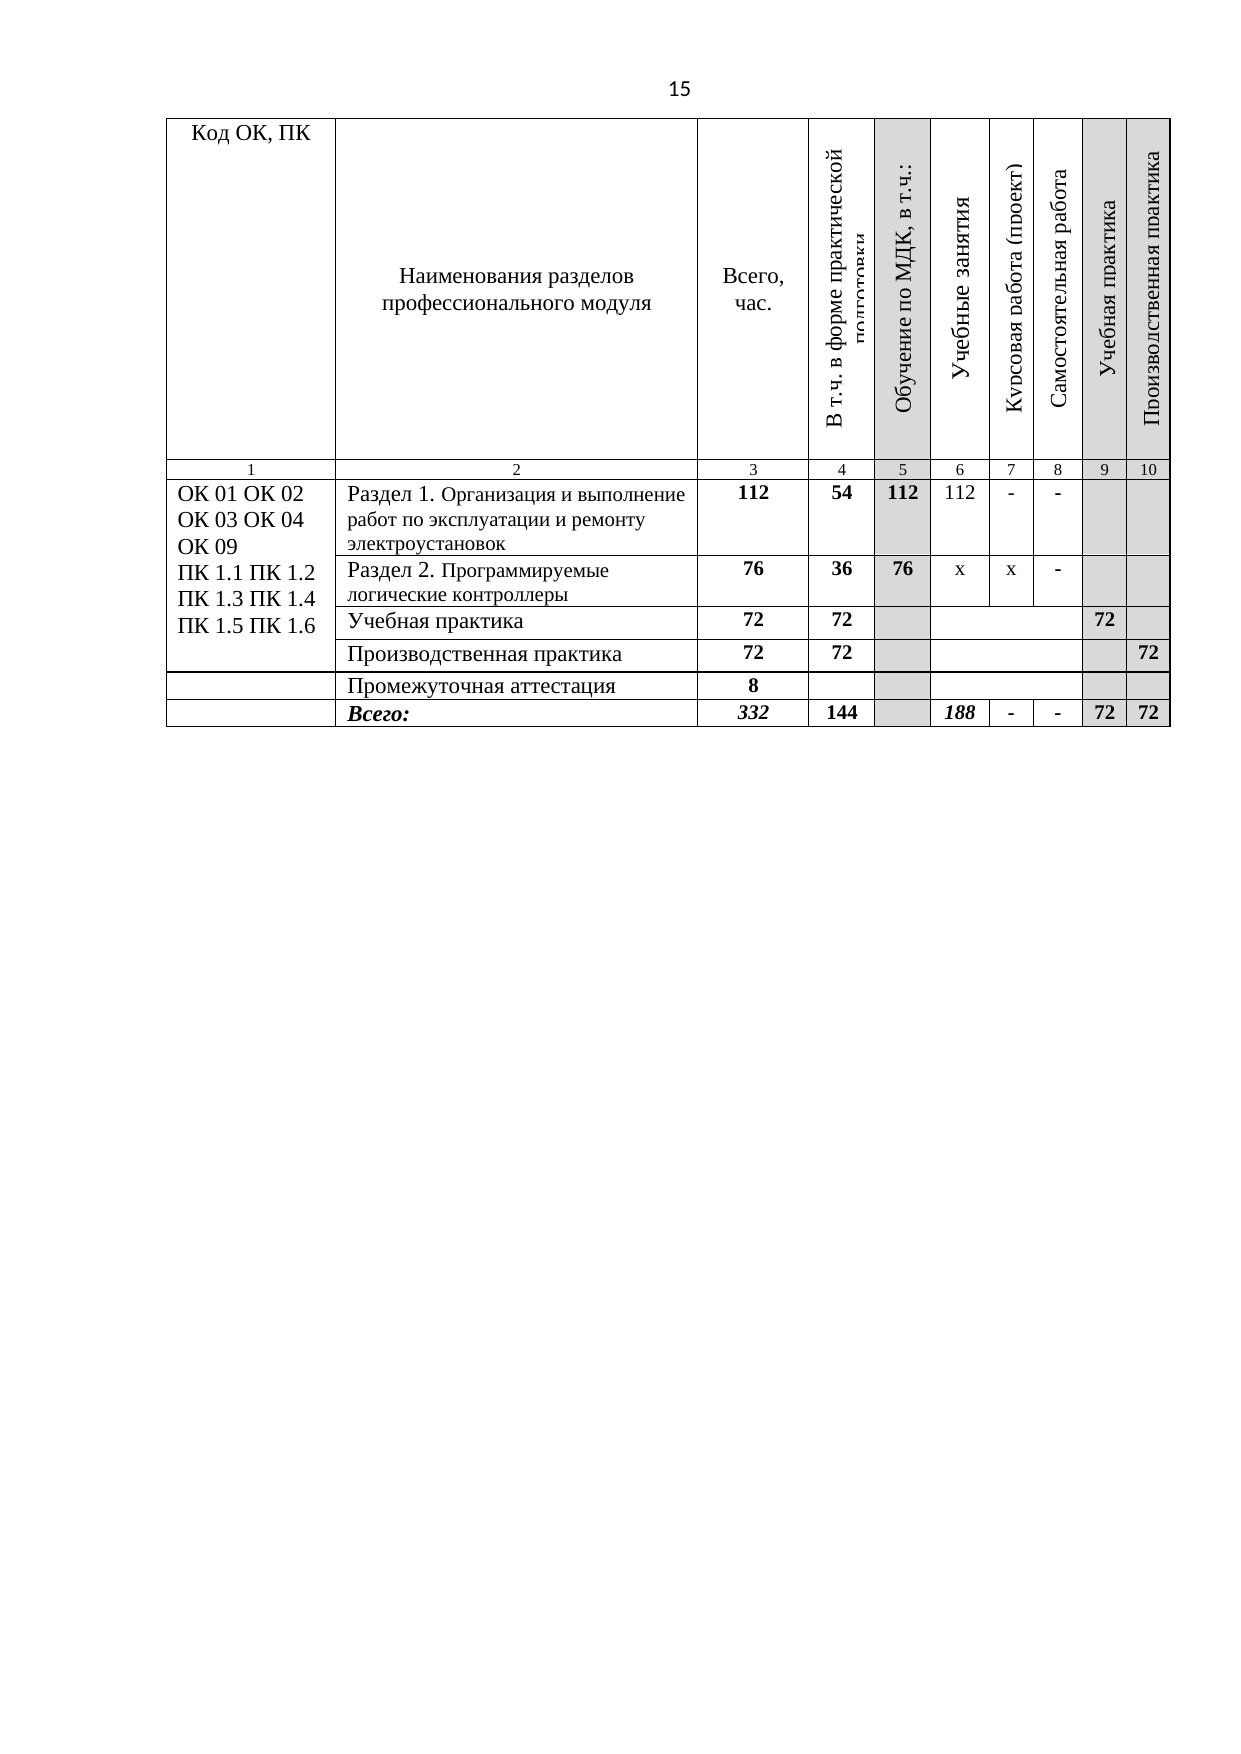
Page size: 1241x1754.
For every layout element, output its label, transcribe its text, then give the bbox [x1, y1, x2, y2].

table_cell - [1034, 700, 1082, 726]
table_cell 72 [698, 640, 808, 671]
table_cell [1127, 673, 1169, 699]
table_cell [167, 673, 335, 699]
table_cell 72 [1127, 640, 1169, 671]
table_cell 6 [931, 460, 989, 479]
table_cell [1127, 607, 1169, 639]
table_header Учебная практика [1083, 119, 1126, 459]
table_cell Всего: [336, 700, 697, 726]
table_cell [931, 640, 1082, 671]
table_header Код ОК, ПК [167, 119, 335, 459]
table_cell 112 [698, 480, 808, 554]
table_cell 2 [336, 460, 697, 479]
table_cell 76 [698, 556, 808, 606]
table_cell [809, 673, 874, 699]
table_cell Раздел 1. Организация и выполнение работ по эксплуатации и ремонту электроустановок [336, 480, 697, 554]
table_cell Раздел 2. Программируемые логические контроллеры [336, 556, 697, 606]
table_cell 72 [809, 640, 874, 671]
table_header Самостоятельная работа [1034, 119, 1082, 459]
table_cell 72 [1127, 700, 1169, 726]
table_cell [931, 607, 1082, 639]
table_header Учебные занятия [931, 119, 989, 459]
table_cell 10 [1127, 460, 1169, 479]
table_cell [1083, 556, 1126, 606]
table_cell 4 [809, 460, 874, 479]
table_cell [1127, 556, 1169, 606]
table_header В т.ч. в форме практической подготовки [809, 119, 874, 459]
table_header Наименования разделов профессионального модуля [336, 119, 697, 459]
table_cell 3 [698, 460, 808, 479]
table_cell 72 [1083, 700, 1126, 726]
table_header Всего, час. [698, 119, 808, 459]
table_cell 72 [698, 607, 808, 639]
table_cell [875, 640, 930, 671]
table_cell 36 [809, 556, 874, 606]
table_cell [875, 700, 930, 726]
table_header Курсовая работа (проект) [990, 119, 1033, 459]
table_header Обучение по МДК, в т.ч.: [875, 119, 930, 459]
table_cell - [990, 480, 1033, 554]
table_cell [1083, 673, 1126, 699]
table_cell [1083, 640, 1126, 671]
table_cell - [990, 700, 1033, 726]
table_cell 8 [1034, 460, 1082, 479]
table_cell Промежуточная аттестация [336, 673, 697, 699]
table_cell 72 [809, 607, 874, 639]
table_cell х [931, 556, 989, 606]
table_cell 7 [990, 460, 1033, 479]
table_cell Учебная практика [336, 607, 697, 639]
table_cell 72 [1083, 607, 1126, 639]
table_cell 76 [875, 556, 930, 606]
table_cell 54 [809, 480, 874, 554]
table_cell х [990, 556, 1033, 606]
table_cell 5 [875, 460, 930, 479]
table_cell - [1034, 480, 1082, 554]
table_cell [167, 700, 335, 726]
table_cell Производственная практика [336, 640, 697, 671]
table_cell 332 [698, 700, 808, 726]
table_cell ОК 01 ОК 02 ОК 03 ОК 04 ОК 09 ПК 1.1 ПК 1.2 ПК 1.3 ПК 1.4 ПК 1.5 ПК 1.6 [167, 480, 335, 671]
table_cell 1 [167, 460, 335, 479]
table_cell [875, 673, 930, 699]
table_cell [875, 607, 930, 639]
table_cell [1083, 480, 1126, 554]
table_cell 9 [1083, 460, 1126, 479]
table_cell 144 [809, 700, 874, 726]
table_cell [1127, 480, 1169, 554]
table_cell - [1034, 556, 1082, 606]
table_cell [931, 673, 1082, 699]
table_cell 8 [698, 673, 808, 699]
table_cell 112 [875, 480, 930, 554]
table_cell 188 [931, 700, 989, 726]
table_cell 112 [931, 480, 989, 554]
table_header Производственная практика [1127, 119, 1169, 459]
